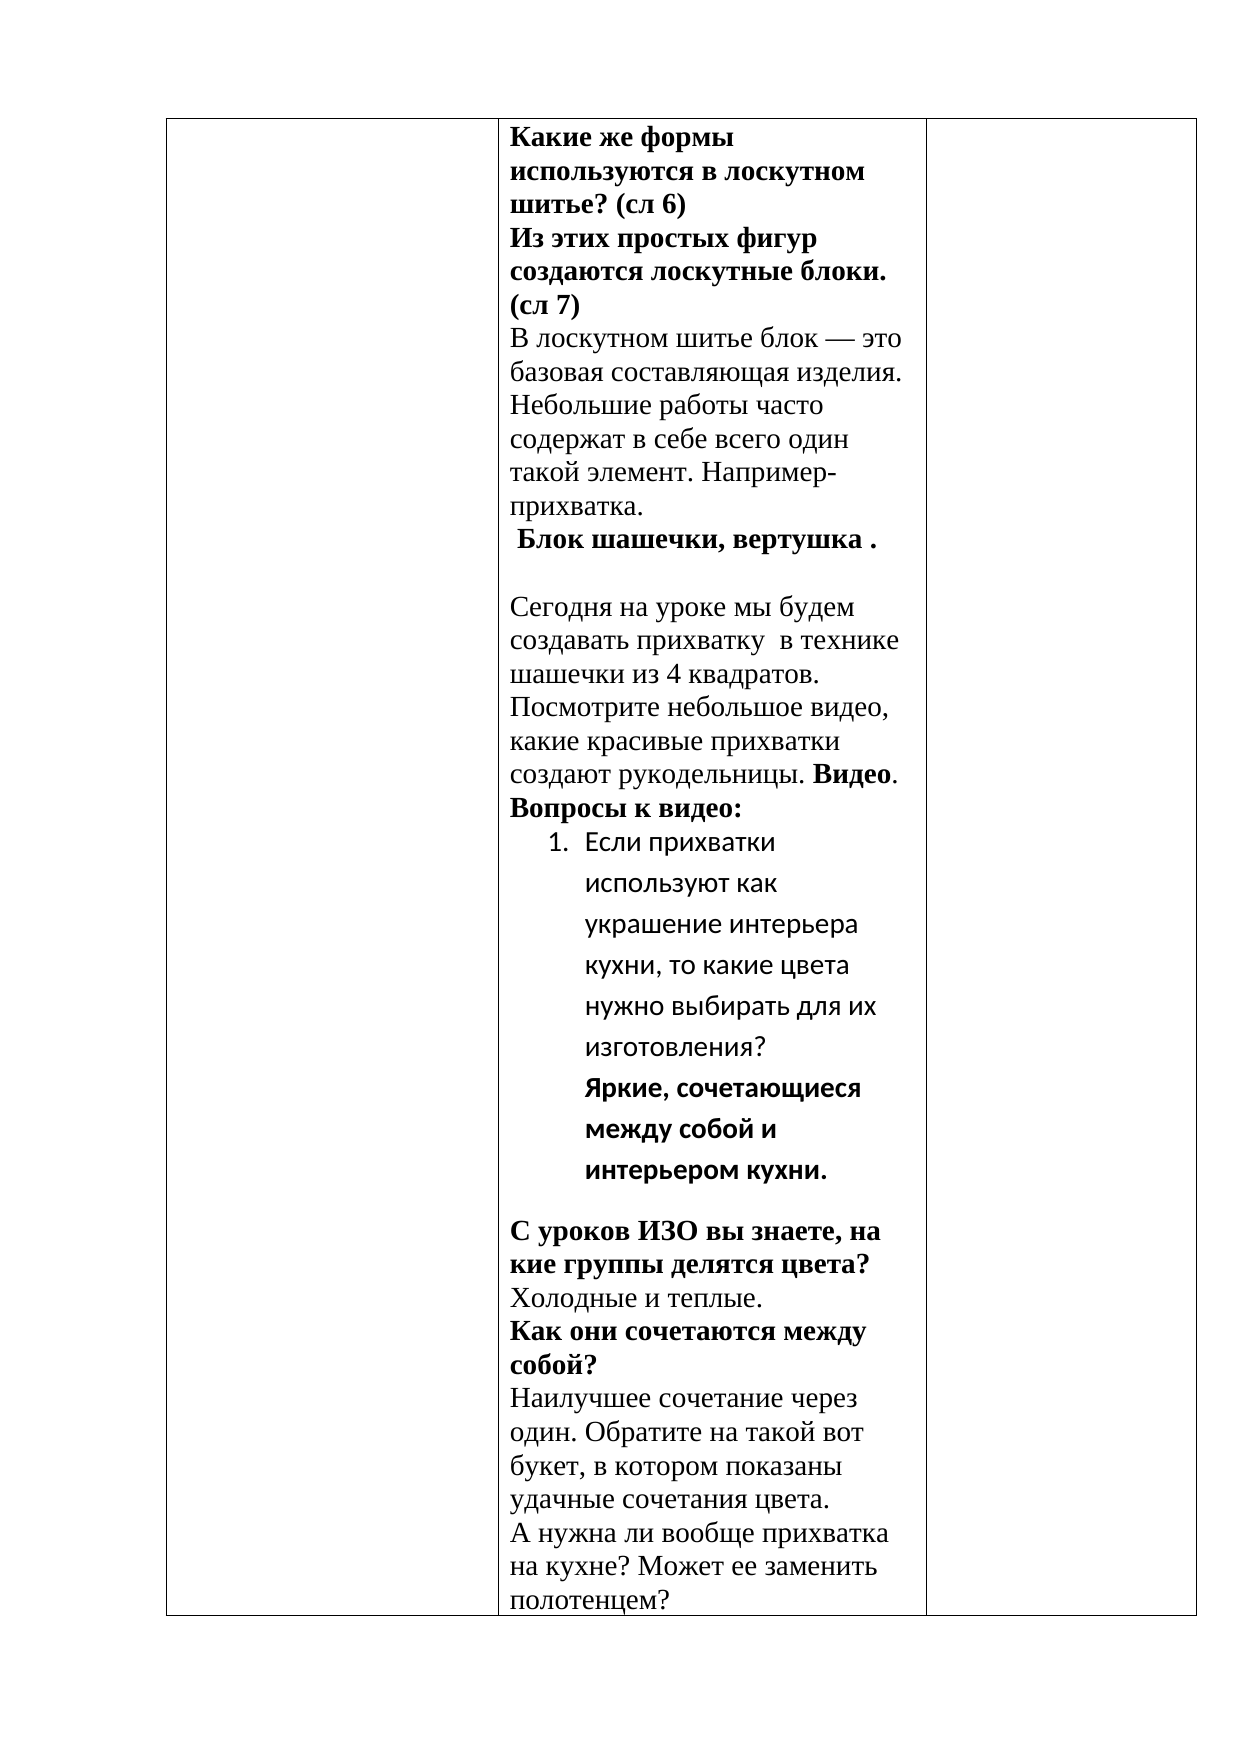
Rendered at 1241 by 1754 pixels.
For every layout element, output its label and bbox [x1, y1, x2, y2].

table_cell [499, 119, 926, 1615]
table_cell [167, 119, 498, 1615]
table_cell [927, 119, 1196, 1615]
